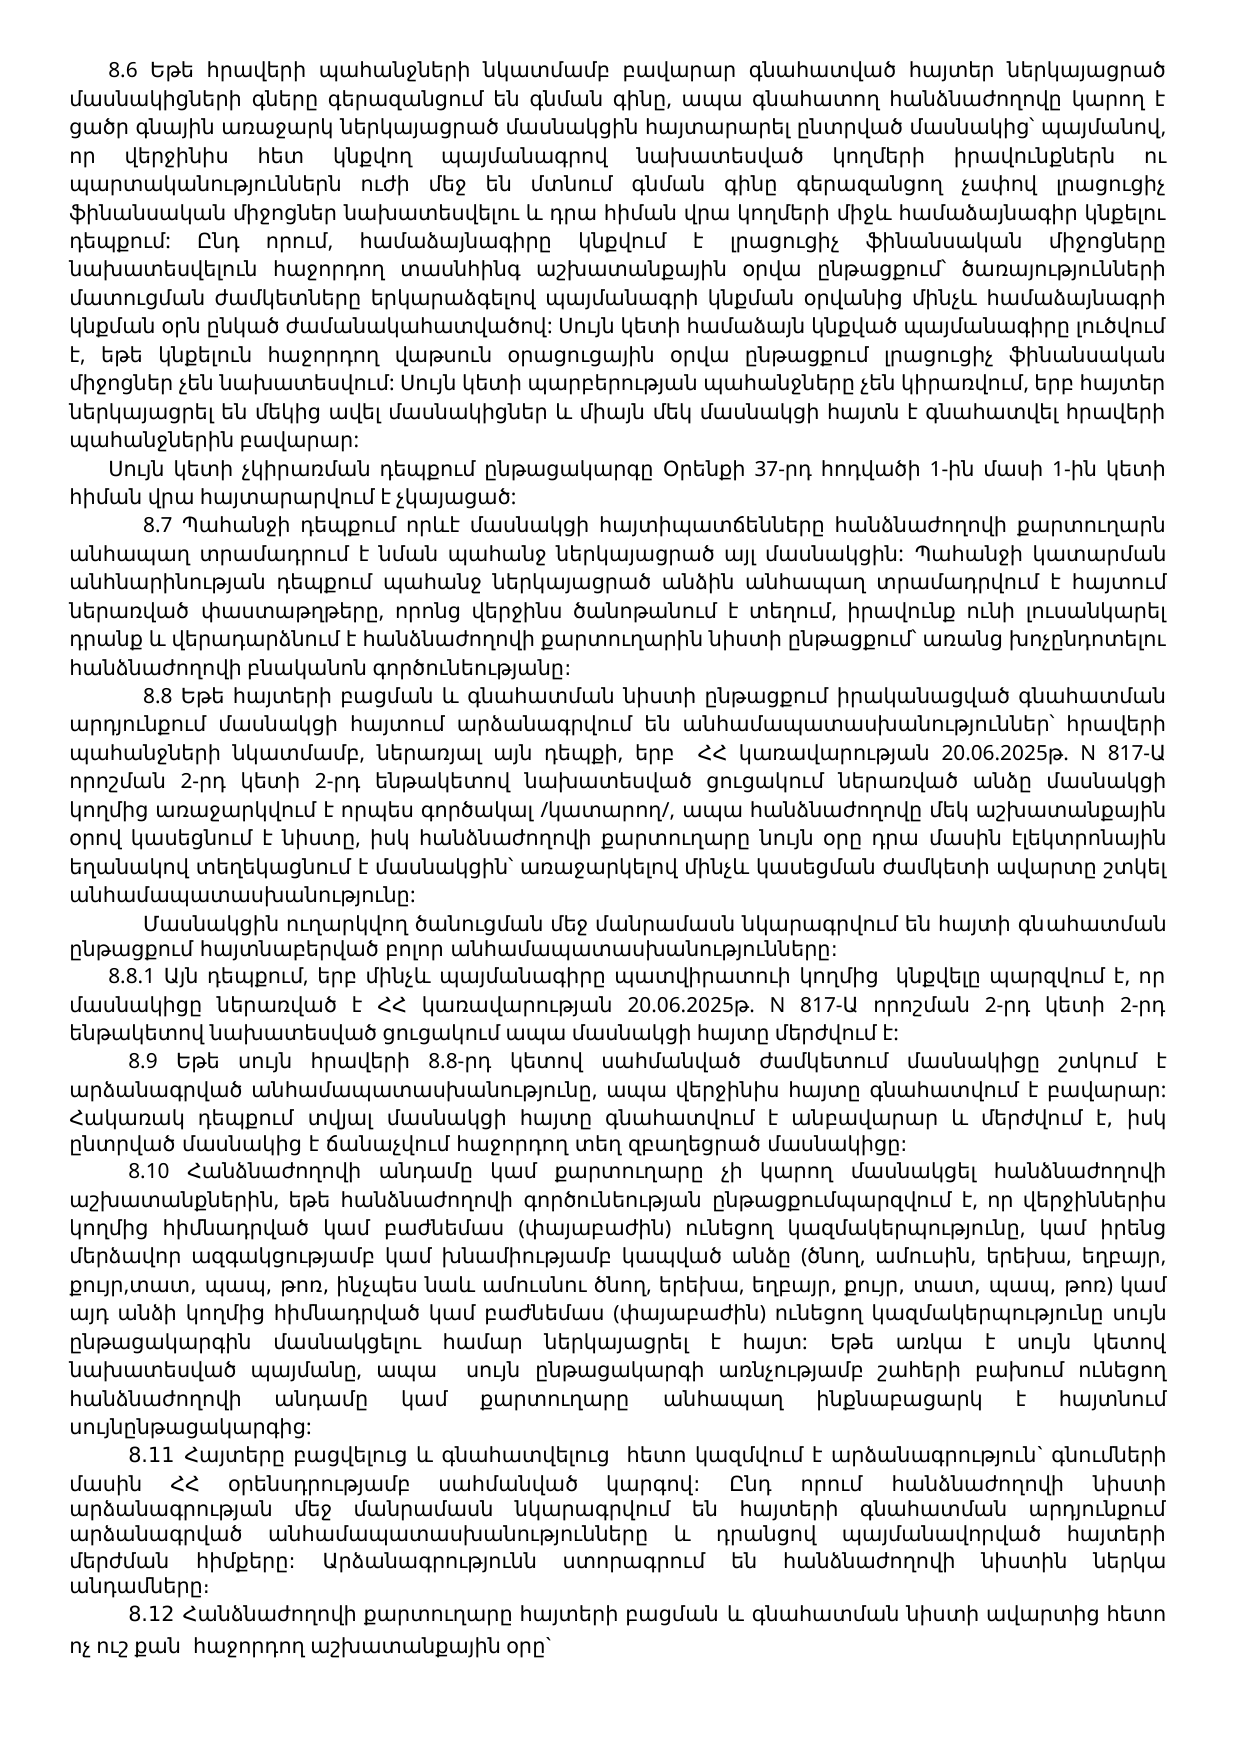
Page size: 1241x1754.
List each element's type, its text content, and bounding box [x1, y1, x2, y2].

text 8.10 Հանձնաժողովի անդամը կամ քարտուղարը չի կարող մասնակցել հանձնաժողովի աշխատանքներին, եթե հանձնաժողովի գործունեության ընթացքումպարզվում է, որ վերջիններիս կողմից հիմնադրված կամ բաժնեմաս (փայաբաժին) ունեցող կազմակերպությունը, կամ իրենց մերձավոր ազգակցությամբ կամ խնամիությամբ կապված անձը (ծնող, ամուսին, երեխա, եղբայր, քույր,տատ, պապ, թոռ, ինչպես նաև ամուսնու ծնող, երեխա, եղբայր, քույր, տատ, պապ, թոռ) կամ այդ անձի կողմից հիմնադրված կամ բաժնեմաս (փայաբաժին) ունեցող կազմակերպությունը սույն ընթացակարգին մասնակցելու համար ներկայացրել է հայտ: Եթե առկա է սույն կետով նախատեսված պայմանը, ապա սույն ընթացակարգի առնչությամբ շահերի բախում ունեցող հանձնաժողովի անդամը կամ քարտուղարը անհապաղ ինքնաբացարկ է հայտնում սույնընթացակարգից: [69, 1156, 1167, 1441]
text 8.11 Հայտերը բացվելուց և գնահատվելուց հետո կազմվում է արձանագրություն` գնումների մասին ՀՀ օրենսդրությամբ սահմանված կարգով: Ընդ որում հանձնաժողովի նիստի արձանագրության մեջ մանրամասն նկարագրվում են հայտերի գնահատման արդյունքում արձանագրված անհամապատասխանությունները և դրանցով պայմանավորված հայտերի մերժման հիմքերը: Արձանագրությունն ստորագրում են հանձնաժողովի նիստին ներկա անդամները։ [69, 1441, 1167, 1599]
text Սույն կետի չկիրառման դեպքում ընթացակարգը Օրենքի 37-րդ հոդվածի 1-ին մասի 1-ին կետի հիման վրա հայտարարվում է չկայացած: [69, 454, 1167, 511]
text 8.12 Հանձնաժողովի քարտուղարը հայտերի բացման և գնահատման նիստի ավարտից հետո ոչ ուշ քան հաջորդող աշխատանքային օրը` [69, 1599, 1167, 1661]
text 8.8 Եթե հայտերի բացման և գնահատման նիստի ընթացքում իրականացված գնահատման արդյունքում մասնակցի հայտում արձանագրվում են անհամապատասխանություններ՝ հրավերի պահանջների նկատմամբ, ներառյալ այն դեպքի, երբ ՀՀ կառավարության 20.06.2025թ. N 817-Ա որոշման 2-րդ կետի 2-րդ ենթակետով նախատեսված ցուցակում ներառված անձը մասնակցի կողմից առաջարկվում է որպես գործակալ /կատարող/, ապա հանձնաժողովը մեկ աշխատանքային օրով կասեցնում է նիստը, իսկ հանձնաժողովի քարտուղարը նույն օրը դրա մասին էլեկտրոնային եղանակով տեղեկացնում է մասնակցին՝ առաջարկելով մինչև կասեցման ժամկետի ավարտը շտկել անհամապատասխանությունը: [69, 681, 1167, 909]
text 8.7 Պահանջի դեպքում որևէ մասնակցի հայտիպատճենները հանձնաժողովի քարտուղարն անհապաղ տրամադրում է նման պահանջ ներկայացրած այլ մասնակցին: Պահանջի կատարման անհնարինության դեպքում պահանջ ներկայացրած անձին անհապաղ տրամադրվում է հայտում ներառված փաստաթղթերը, որոնց վերջինս ծանոթանում է տեղում, իրավունք ունի լուսանկարել դրանք և վերադարձնում է հանձնաժողովի քարտուղարին նիստի ընթացքում՝ առանց խոչընդոտելու հանձնաժողովի բնականոն գործունեությանը: [69, 511, 1167, 681]
text 8.9 Եթե սույն հրավերի 8.8-րդ կետով սահմանված ժամկետում մասնակիցը շտկում է արձանագրված անհամապատասխանությունը, ապա վերջինիս հայտը գնահատվում է բավարար: Հակառակ դեպքում տվյալ մասնակցի հայտը գնահատվում է անբավարար և մերժվում է, իսկ ընտրված մասնակից է ճանաչվում հաջորդող տեղ զբաղեցրած մասնակիցը: [69, 1047, 1167, 1156]
text Մասնակցին ուղարկվող ծանուցման մեջ մանրամասն նկարագրվում են հայտի գնահատման ընթացքում հայտնաբերված բոլոր անհամապատասխանությունները: [69, 909, 1167, 961]
text 8.8.1 Այն դեպքում, երբ մինչև պայմանագիրը պատվիրատուի կողմից կնքվելը պարզվում է, որ մասնակիցը ներառված է ՀՀ կառավարության 20.06.2025թ. N 817-Ա որոշման 2-րդ կետի 2-րդ ենթակետով նախատեսված ցուցակում ապա մասնակցի հայտը մերժվում է: [69, 961, 1167, 1047]
text 8.6 Եթե հրավերի պահանջների նկատմամբ բավարար գնահատված հայտեր ներկայացրած մասնակիցների գները գերազանցում են գնման գինը, ապա գնահատող հանձնաժողովը կարող է ցածր գնային առաջարկ ներկայացրած մասնակցին հայտարարել ընտրված մասնակից՝ պայմանով, որ վերջինիս հետ կնքվող պայմանագրով նախատեսված կողմերի իրավունքներն ու պարտականություններն ուժի մեջ են մտնում գնման գինը գերազանցող չափով լրացուցիչ ֆինանսական միջոցներ նախատեսվելու և դրա հիման վրա կողմերի միջև համաձայնագիր կնքելու դեպքում: Ընդ որում, համաձայնագիրը կնքվում է լրացուցիչ ֆինանսական միջոցները նախատեսվելուն հաջորդող տասնհինգ աշխատանքային օրվա ընթացքում՝ ծառայությունների մատուցման ժամկետները երկարաձգելով պայմանագրի կնքման օրվանից մինչև համաձայնագրի կնքման օրն ընկած ժամանակահատվածով: Սույն կետի համաձայն կնքված պայմանագիրը լուծվում է, եթե կնքելուն հաջորդող վաթսուն օրացուցային օրվա ընթացքում լրացուցիչ ֆինանսական միջոցներ չեն նախատեսվում: Սույն կետի պարբերության պահանջները չեն կիրառվում, երբ հայտեր ներկայացրել են մեկից ավել մասնակիցներ և միայն մեկ մասնակցի հայտն է գնահատվել հրավերի պահանջներին բավարար: [69, 56, 1167, 454]
